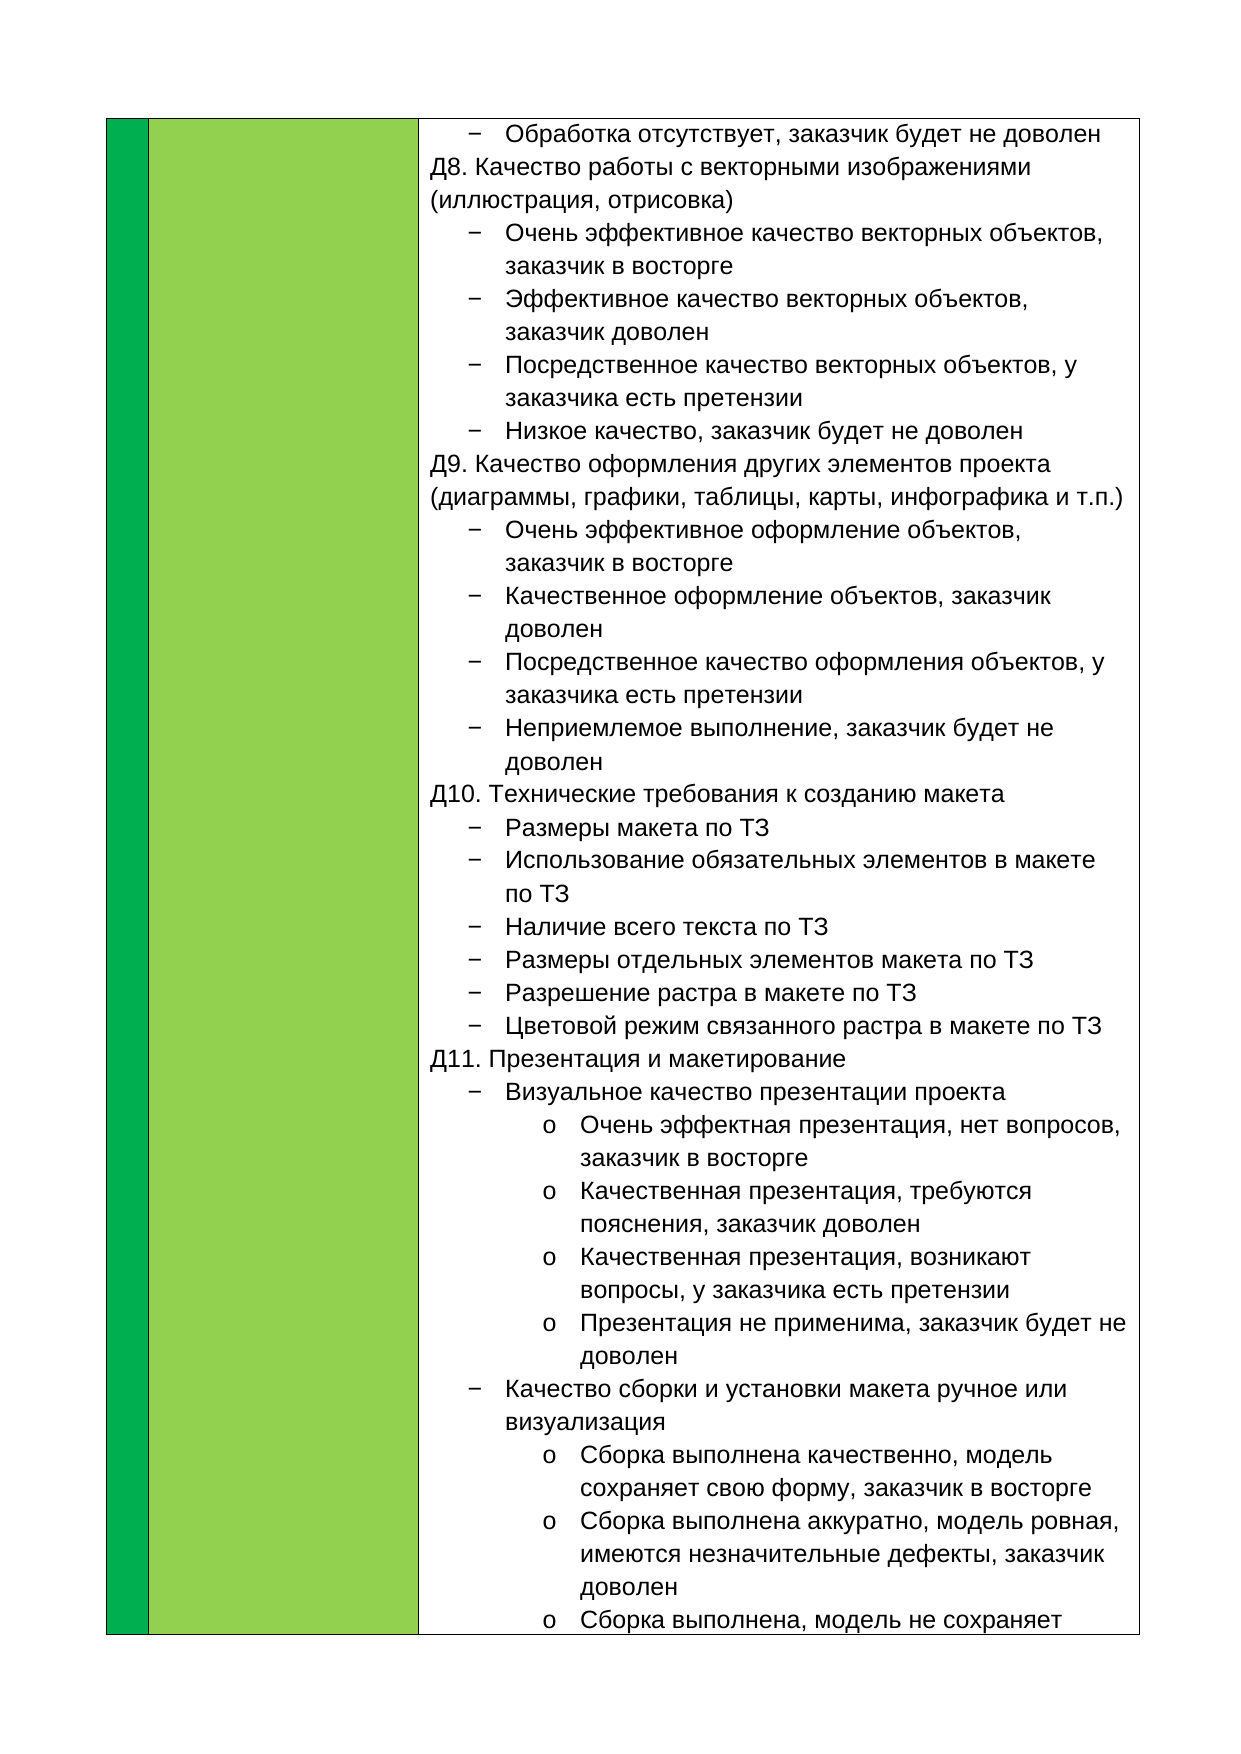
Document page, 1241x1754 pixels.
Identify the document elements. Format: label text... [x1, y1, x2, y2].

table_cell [419, 119, 1139, 1634]
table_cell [149, 119, 418, 1634]
table_cell Д [107, 119, 148, 1634]
